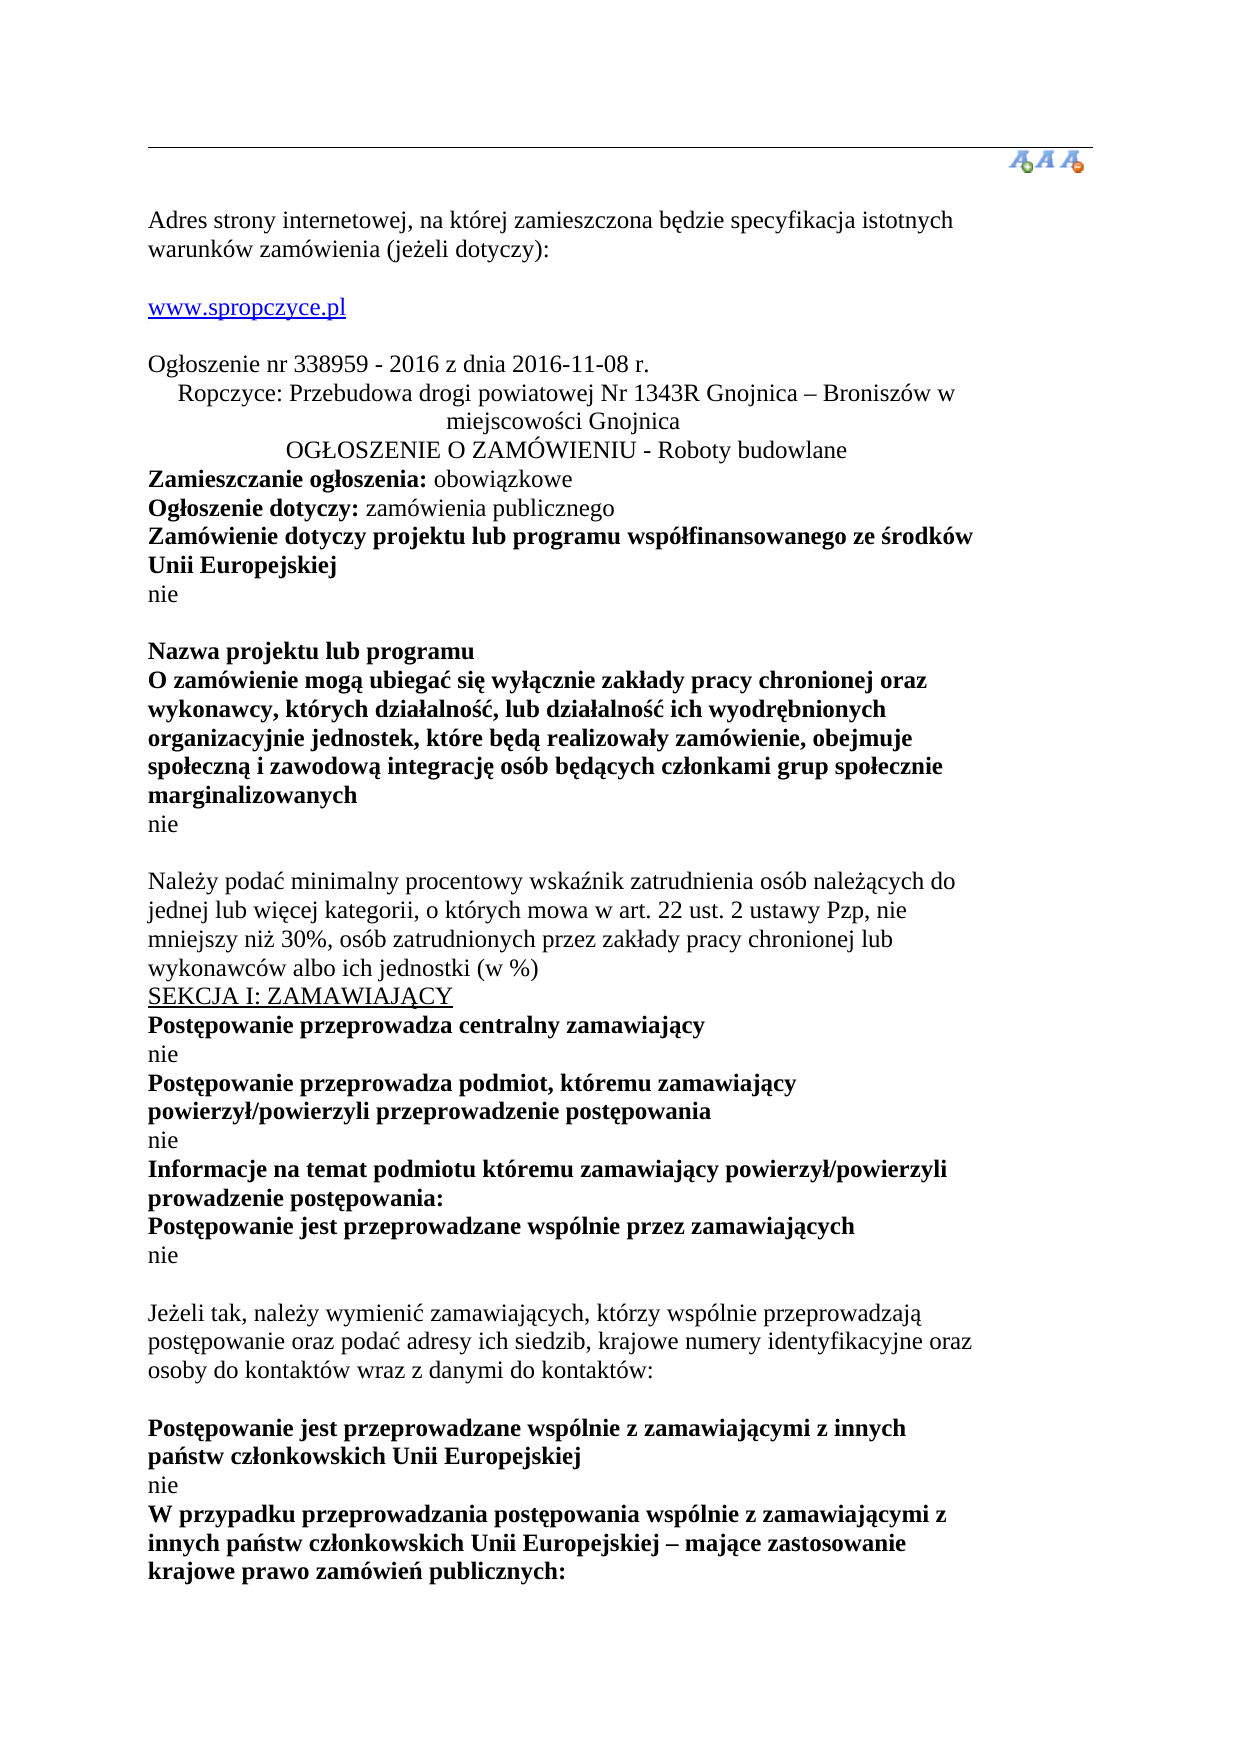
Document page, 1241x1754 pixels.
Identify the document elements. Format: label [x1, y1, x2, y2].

picture [1007, 148, 1084, 173]
table_header [985, 148, 1093, 1585]
table_header [148, 148, 985, 1585]
